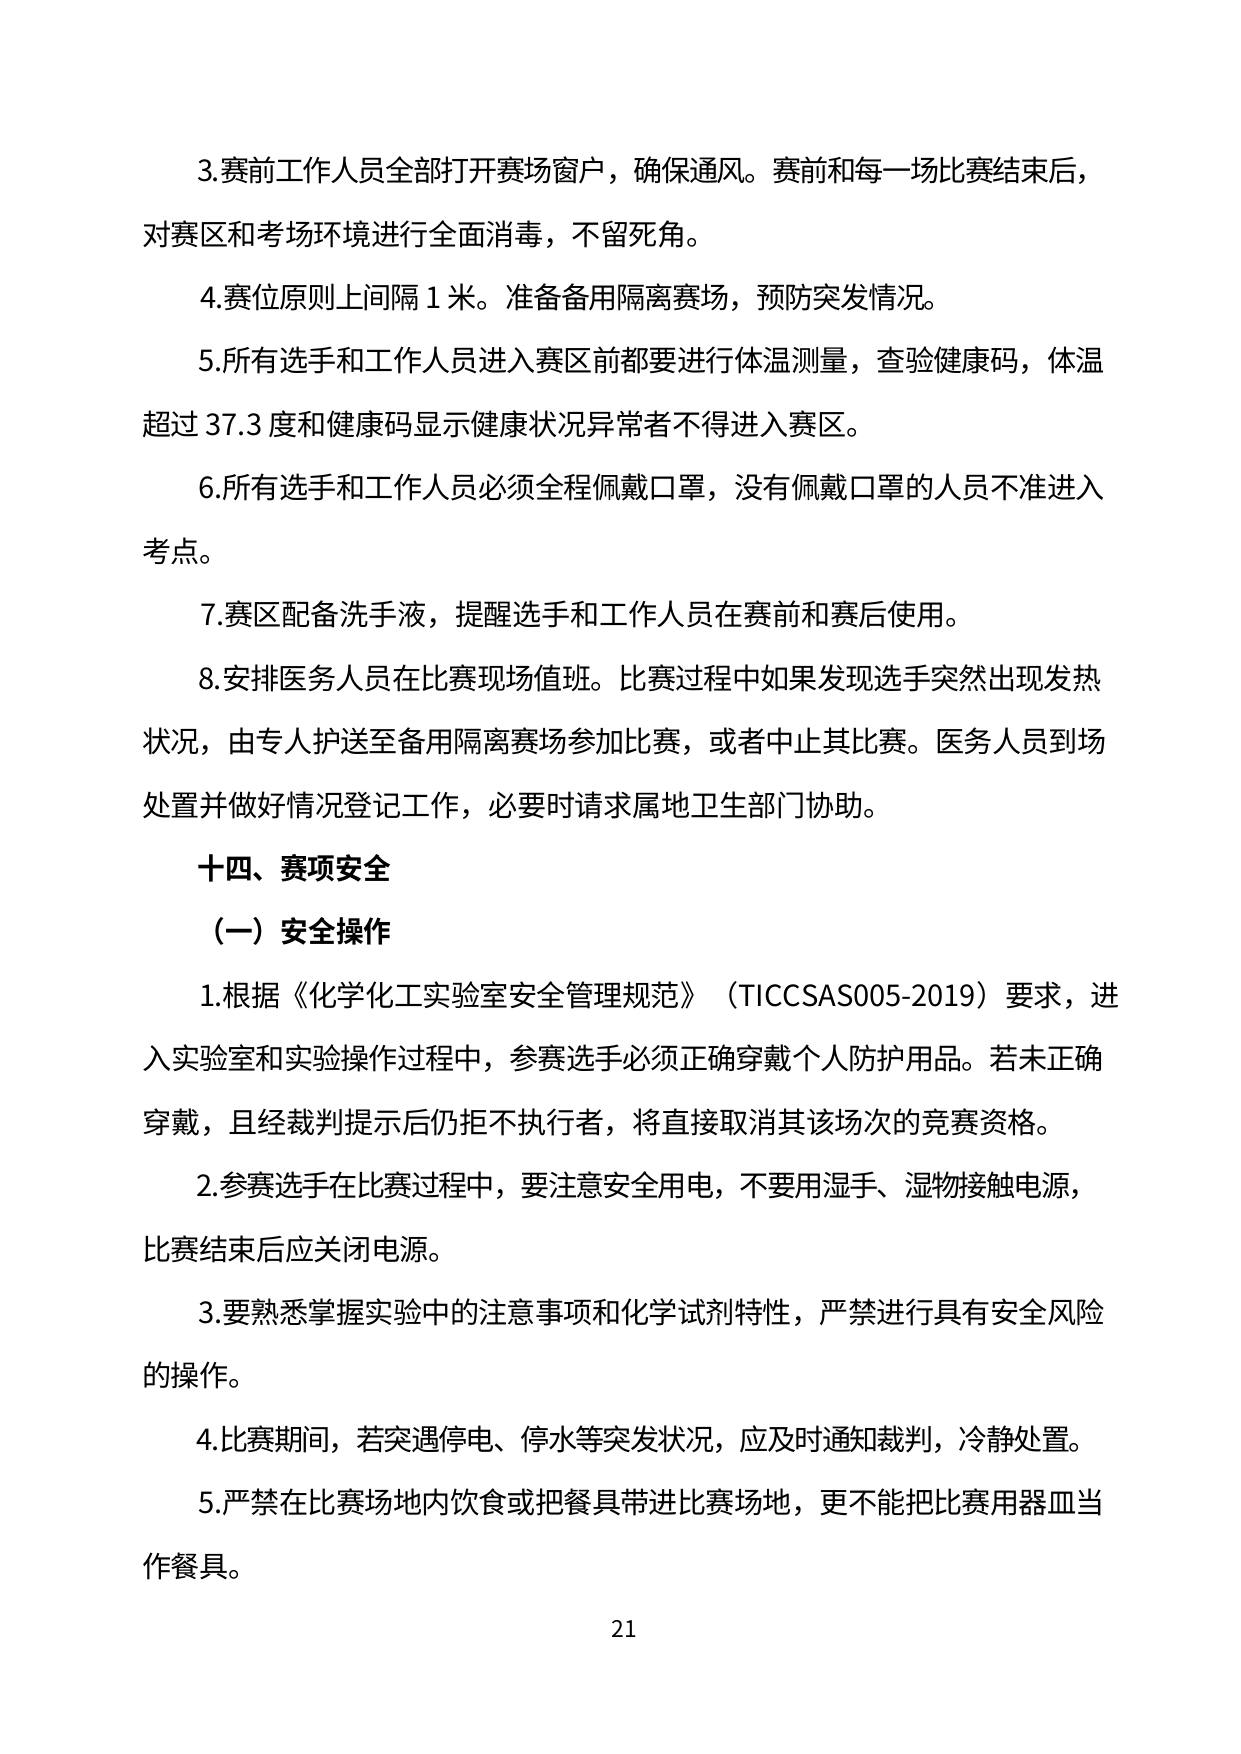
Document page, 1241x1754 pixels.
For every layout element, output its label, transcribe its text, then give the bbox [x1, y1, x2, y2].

list 7.赛区配备洗手液，提醒选手和工作人员在赛前和赛后使用。 [200, 592, 1122, 634]
text 8.安排医务人员在比赛现场值班。比赛过程中如果发现选手突然出现发热状况，由专人护送至备用隔离赛场参加比赛，或者中止其比赛。医务人员到场处置并做好情况登记工作，必要时请求属地卫生部门协助。 [142, 655, 1122, 824]
text 2.参赛选手在比赛过程中，要注意安全用电，不要用湿手、湿物接触电源， 比赛结束后应关闭电源。 [142, 1163, 1122, 1268]
text 5.所有选手和工作人员进入赛区前都要进行体温测量，查验健康码，体温超过 37.3 度和健康码显示健康状况异常者不得进入赛区。 [142, 338, 1122, 444]
subtitle 十四、赛项安全 [142, 846, 1122, 888]
text 3.要熟悉掌握实验中的注意事项和化学试剂特性，严禁进行具有安全风险的操作。 [142, 1289, 1122, 1395]
text 5.严禁在比赛场地内饮食或把餐具带进比赛场地，更不能把比赛用器皿当作餐具。 [142, 1480, 1122, 1586]
text 6.所有选手和工作人员必须全程佩戴口罩，没有佩戴口罩的人员不准进入考点。 [142, 465, 1122, 571]
text （一）安全操作 [142, 909, 1122, 951]
text 3.赛前工作人员全部打开赛场窗户，确保通风。赛前和每一场比赛结束后， 对赛区和考场环境进行全面消毒，不留死角。 [142, 148, 1122, 253]
list 4.赛位原则上间隔 1 米。准备备用隔离赛场，预防突发情况。 [200, 274, 1122, 317]
text 4.比赛期间，若突遇停电、停水等突发状况，应及时通知裁判，冷静处置。 [142, 1416, 1122, 1459]
text 1.根据《化学化工实验室安全管理规范》（TICCSAS005-2019）要求，进入实验室和实验操作过程中，参赛选手必须正确穿戴个人防护用品。若未正确穿戴，且经裁判提示后仍拒不执行者，将直接取消其该场次的竞赛资格。 [142, 972, 1122, 1142]
